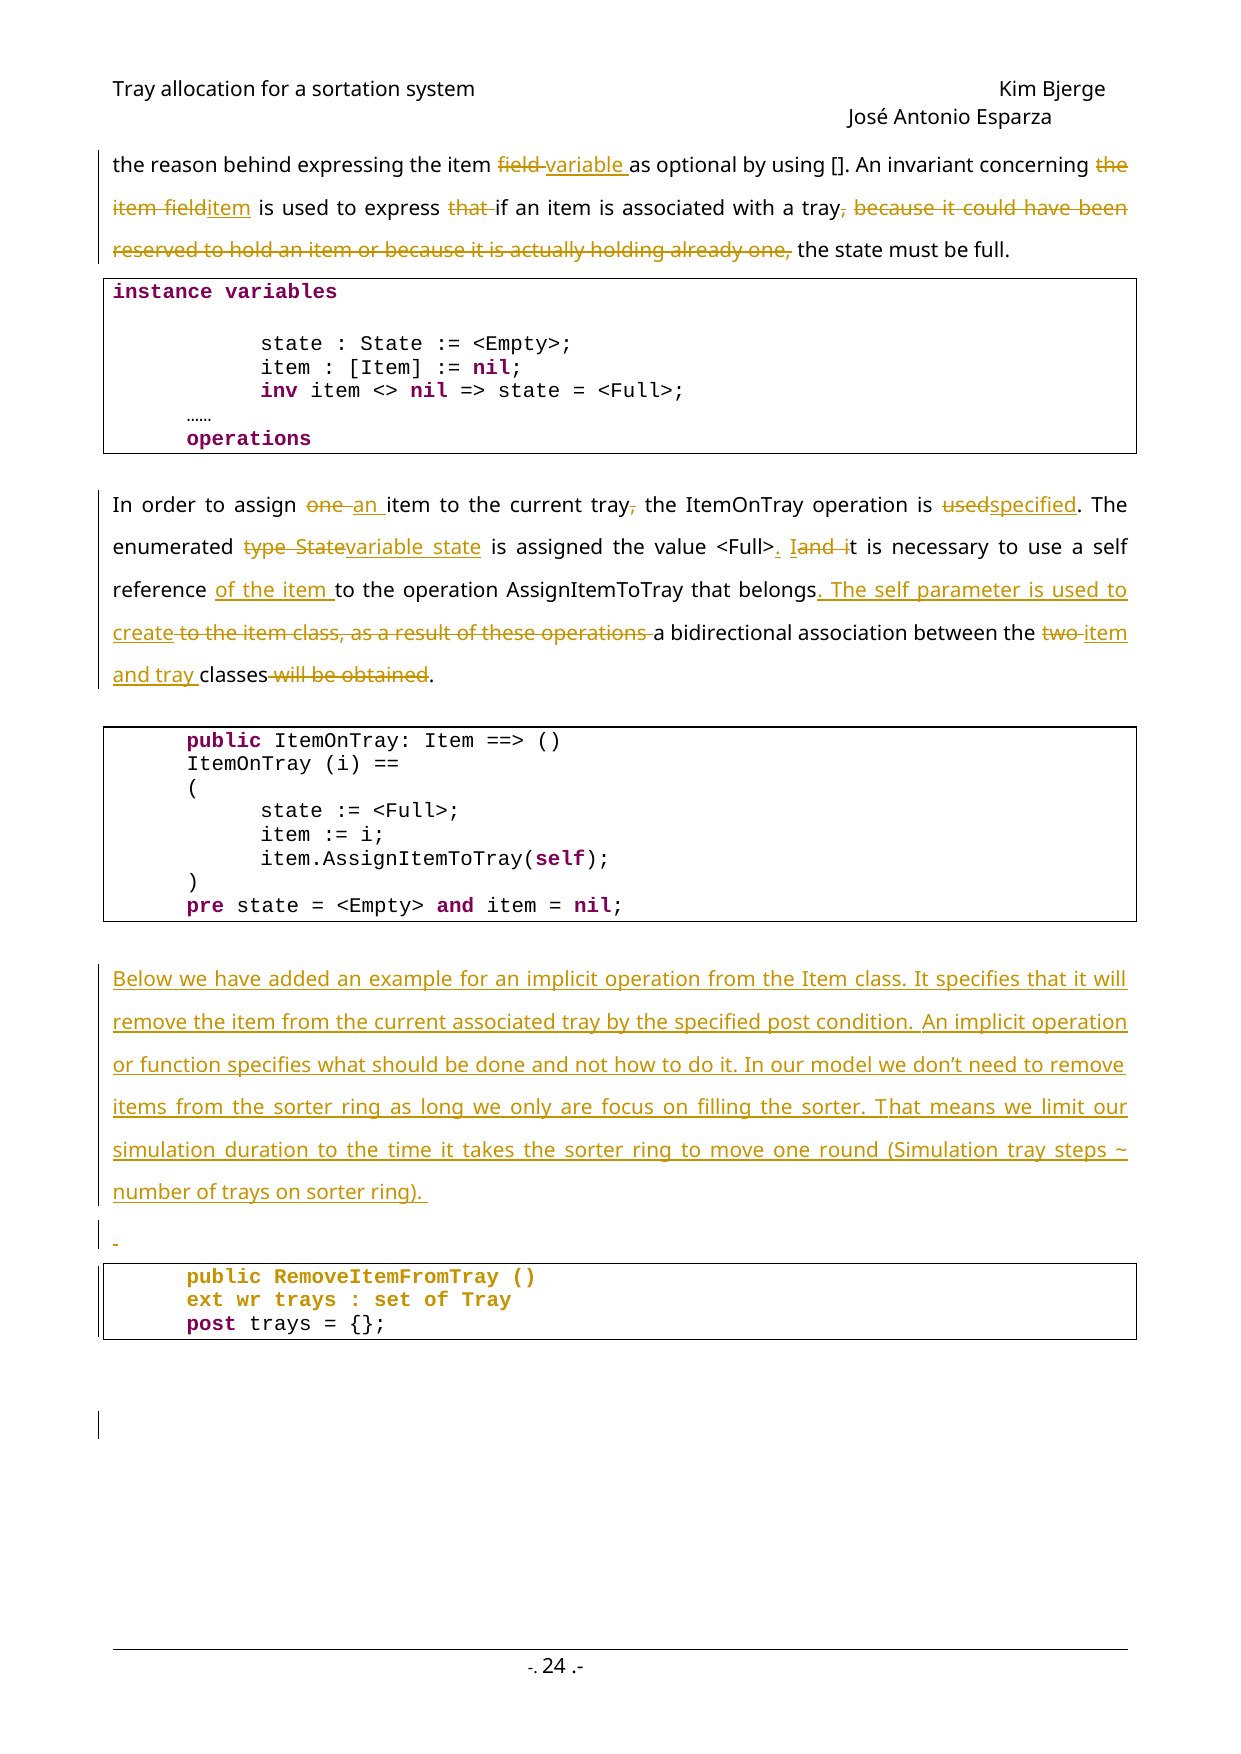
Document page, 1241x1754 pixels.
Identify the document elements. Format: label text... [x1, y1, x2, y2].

text operations [104, 424, 1136, 453]
text item := i; [112, 824, 1128, 848]
text item : [Item] := nil; [112, 357, 1128, 380]
text ItemOnTray (i) == [112, 753, 1128, 777]
text …… [112, 404, 1128, 424]
text inv item <> nil => state = <Full>; [112, 380, 1128, 404]
text ext wr trays : set of Tray [112, 1289, 1128, 1310]
text pre state = <Empty> and item = nil; [104, 892, 1136, 921]
text instance variables [104, 279, 1136, 304]
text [112, 150, 1128, 264]
text In order to assign item to the current tray the ItemOnTray operation is . The enumerated is assigned the value <Full> t is necessary to use a self reference to the operation AssignItemToTray that belongsa bidirectional association between the classes. [112, 490, 1128, 689]
text state : State := <Empty>; [112, 333, 1128, 357]
text ) [112, 871, 1128, 892]
text item.AssignItemToTray(self); [112, 848, 1128, 871]
text state := <Full>; [112, 801, 1128, 824]
text ( [112, 777, 1128, 801]
text public RemoveItemFromTray () [104, 1264, 1136, 1289]
text post trays = {}; [104, 1310, 1136, 1339]
text public ItemOnTray: Item ==> () [104, 728, 1136, 753]
